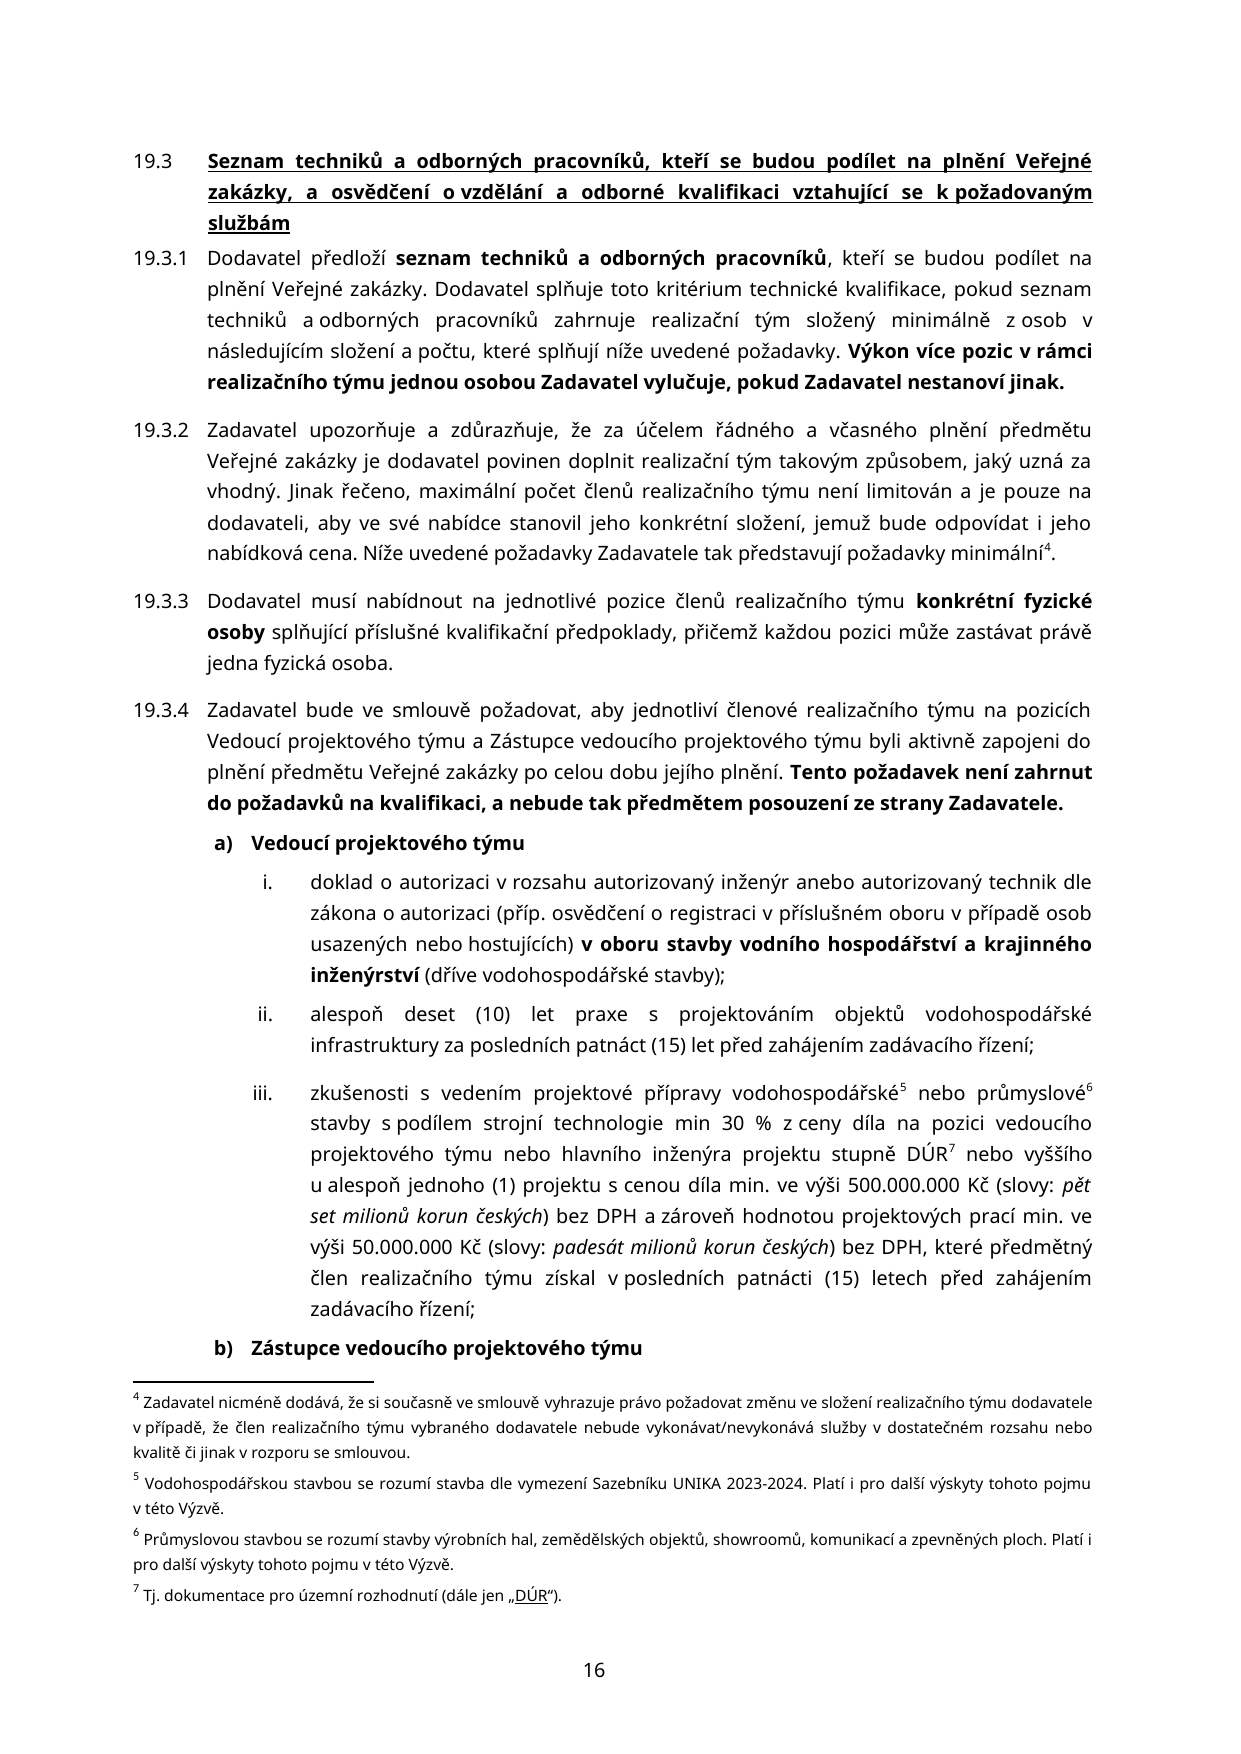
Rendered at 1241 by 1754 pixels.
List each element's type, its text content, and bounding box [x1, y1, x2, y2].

list Zástupce vedoucího projektového týmu [213, 1334, 1093, 1362]
subtitle Seznam techniků a odborných pracovníků, kteří se budou podílet na plnění Veřejné zakázky, a osvědčení o vzdělání a odborné kvalifikaci vztahující se k požadovaným službám [133, 148, 1093, 236]
list zkušenosti s vedením projektové přípravy vodohospodářské nebo průmyslové stavby s podílem strojní technologie min 30 % z ceny díla na pozici vedoucího projektového týmu nebo hlavního inženýra projektu stupně DÚR nebo vyššího u alespoň jednoho (1) projektu s cenou díla min. ve výši 500.000.000 Kč (slovy: pět set milionů korun českých) bez DPH a zároveň hodnotou projektových prací min. ve výši 50.000.000 Kč (slovy: padesát milionů korun českých) bez DPH, které předmětný člen realizačního týmu získal v posledních patnácti (15) letech před zahájením zadávacího řízení; [273, 1079, 1093, 1322]
text Dodavatel předloží seznam techniků a odborných pracovníků, kteří se budou podílet na plnění Veřejné zakázky. Dodavatel splňuje toto kritérium technické kvalifikace, pokud seznam techniků a odborných pracovníků zahrnuje realizační tým složený minimálně z osob v následujícím složení a počtu, které splňují níže uvedené požadavky. Výkon více pozic v rámci realizačního týmu jednou osobou Zadavatel vylučuje, pokud Zadavatel nestanoví jinak. [133, 244, 1093, 395]
list doklad o autorizaci v rozsahu autorizovaný inženýr anebo autorizovaný technik dle zákona o autorizaci (příp. osvědčení o registraci v příslušném oboru v případě osob usazených nebo hostujících) v oboru stavby vodního hospodářství a krajinného inženýrství (dříve vodohospodářské stavby); [273, 868, 1093, 988]
list alespoň deset (10) let praxe s projektováním objektů vodohospodářské infrastruktury za posledních patnáct (15) let před zahájením zadávacího řízení; [273, 1000, 1093, 1058]
text Zadavatel bude ve smlouvě požadovat, aby jednotliví členové realizačního týmu na pozicích Vedoucí projektového týmu a Zástupce vedoucího projektového týmu byli aktivně zapojeni do plnění předmětu Veřejné zakázky po celou dobu jejího plnění. Tento požadavek není zahrnut do požadavků na kvalifikaci, a nebude tak předmětem posouzení ze strany Zadavatele. [133, 697, 1093, 817]
list Vedoucí projektového týmu [214, 829, 1093, 856]
text Zadavatel upozorňuje a zdůrazňuje, že za účelem řádného a včasného plnění předmětu Veřejné zakázky je dodavatel povinen doplnit realizační tým takovým způsobem, jaký uzná za vhodný. Jinak řečeno, maximální počet členů realizačního týmu není limitován a je pouze na dodavateli, aby ve své nabídce stanovil jeho konkrétní složení, jemuž bude odpovídat i jeho nabídková cena. Níže uvedené požadavky Zadavatele tak představují požadavky minimální. [133, 416, 1093, 567]
text Dodavatel musí nabídnout na jednotlivé pozice členů realizačního týmu konkrétní fyzické osoby splňující příslušné kvalifikační předpoklady, přičemž každou pozici může zastávat právě jedna fyzická osoba. [133, 587, 1093, 676]
